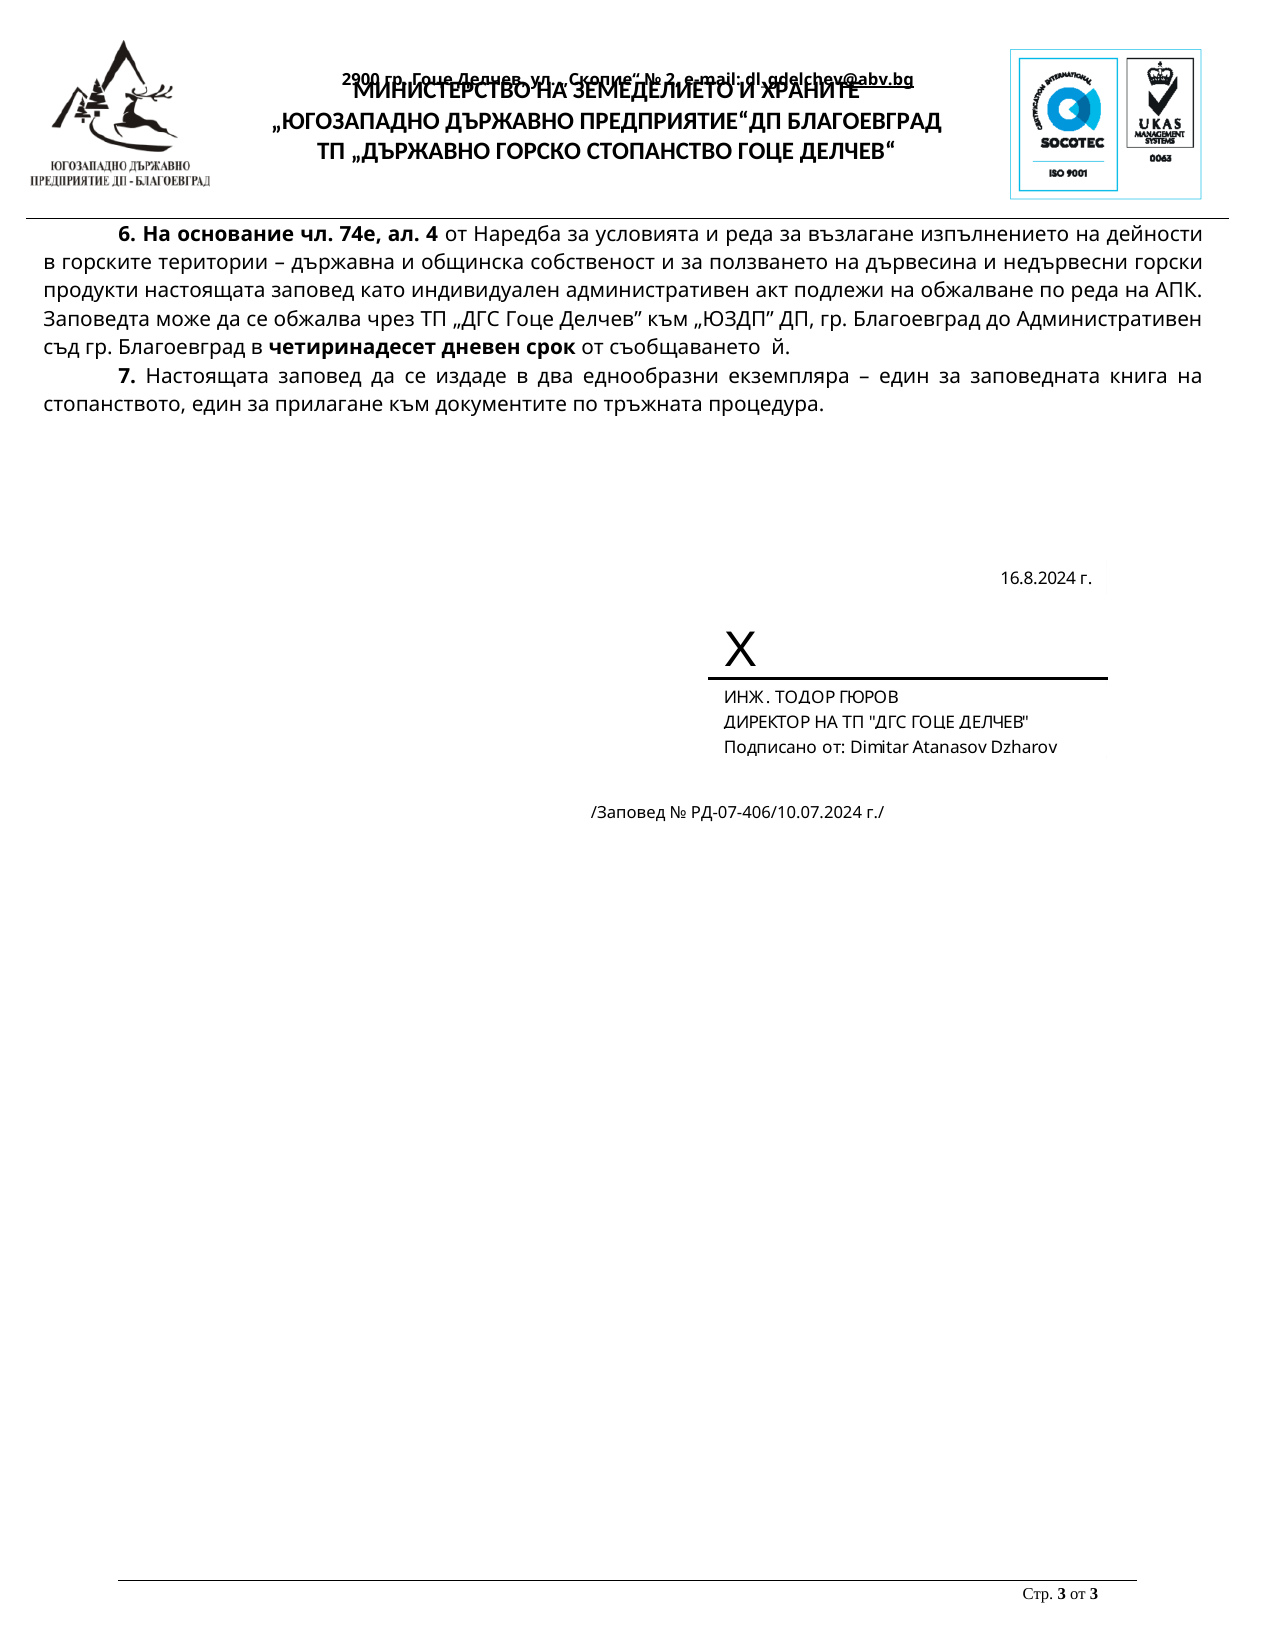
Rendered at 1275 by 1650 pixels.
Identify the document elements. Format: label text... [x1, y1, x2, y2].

picture [30, 40, 210, 187]
text /Заповед № РД-07-406/10.07.2024 г./ [192, 801, 1125, 824]
text 6. На основание чл. 74е, ал. 4 от Наредба за условията и реда за възлагане изпълнението на дейности в горските територии – държавна и общинска собственост и за ползването на дървесина и недървесни горски продукти настоящата заповед като индивидуален административен акт подлежи на обжалване по реда на АПК. Заповедта може да се обжалва чрез ТП „ДГС Гоце Делчев” към „ЮЗДП” ДП, гр. Благоевград до Административен съд гр. Благоевград в четиринадесет дневен срок от съобщаването й. [43, 219, 1204, 361]
text 6. На основание чл. 74е, ал. 4 от Наредба за условията и реда за възлагане изпълнението на дейности в горските територии – държавна и общинска собственост и за ползването на дървесина и недървесни горски продукти настоящата заповед като индивидуален административен акт подлежи на обжалване по реда на АПК. Заповедта може да се обжалва чрез ТП „ДГС Гоце Делчев” към „ЮЗДП” ДП, гр. Благоевград до Административен съд гр. Благоевград в четиринадесет дневен срок от съобщаването й. [43, 90, 1204, 218]
text 7. Настоящата заповед да се издаде в два еднообразни екземпляра – един за заповедната книга на стопанството, един за прилагане към документите по тръжната процедура. [43, 361, 1204, 418]
